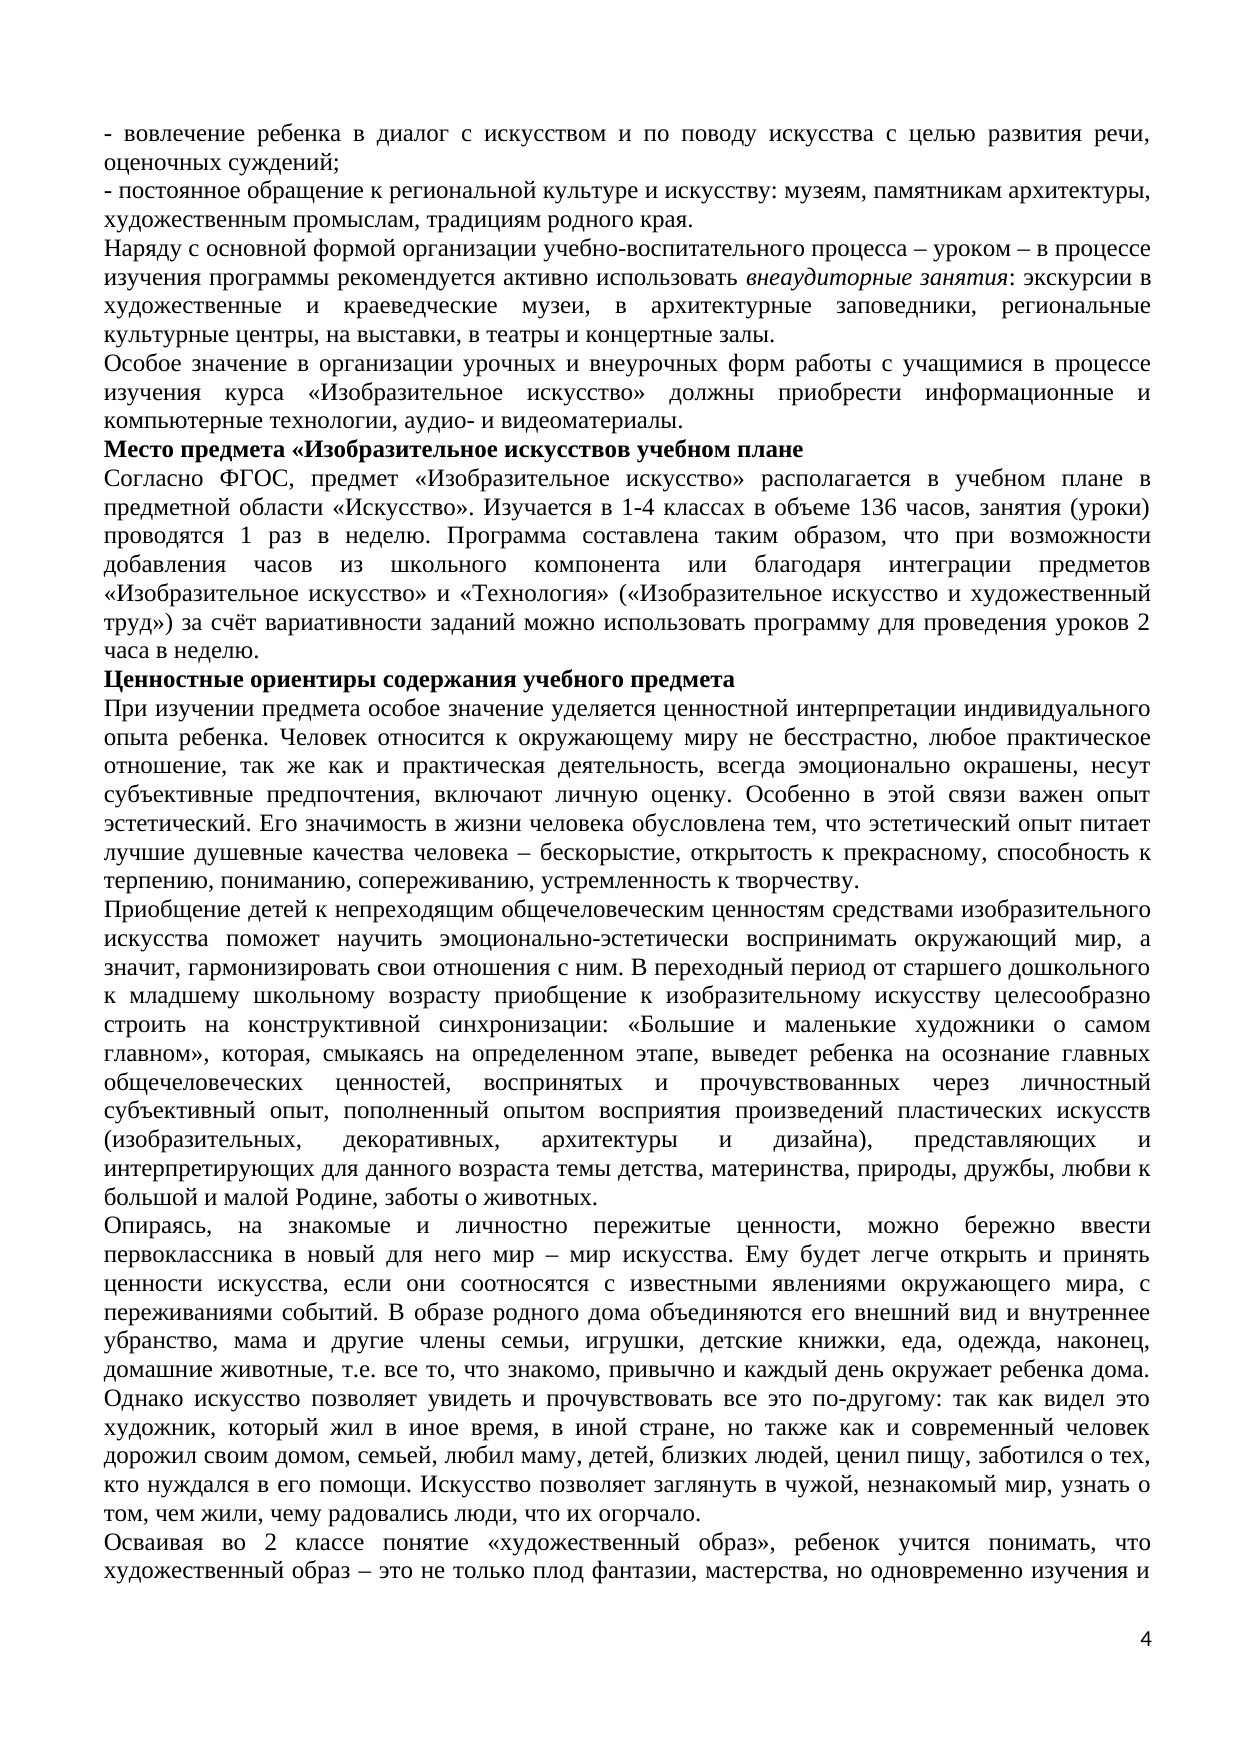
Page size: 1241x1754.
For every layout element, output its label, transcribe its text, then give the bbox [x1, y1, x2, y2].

text Особое значение в организации урочных и внеурочных форм работы с учащимися в процессе изучения курса «Изобразительное искусство» должны приобрести информационные и компьютерные технологии, аудио- и видеоматериалы. [103, 348, 1152, 434]
text Согласно ФГОС, предмет «Изобразительное искусство» располагается в учебном плане в предметной области «Искусство». Изучается в 1-4 классах в объеме 136 часов, занятия (уроки) проводятся 1 раз в неделю. Программа составлена таким образом, что при возможности добавления часов из школьного компонента или благодаря интеграции предметов «Изобразительное искусство» и «Технология» («Изобразительное искусство и художественный труд») за счёт вариативности заданий можно использовать программу для проведения уроков 2 часа в неделю. [103, 463, 1152, 664]
text - постоянное обращение к региональной культуре и искусству: музеям, памятникам архитектуры, художественным промыслам, традициям родного края. [103, 176, 1152, 233]
text Ценностные ориентиры содержания учебного предмета [103, 664, 1152, 693]
text - вовлечение ребенка в диалог с искусством и по поводу искусства с целью развития речи, оценочных суждений; [103, 118, 1152, 176]
text Наряду с основной формой организации учебно-воспитательного процесса – уроком – в процессе изучения программы рекомендуется активно использовать внеаудиторные занятия: экскурсии в художественные и краеведческие музеи, в архитектурные заповедники, региональные культурные центры, на выставки, в театры и концертные залы. [103, 233, 1152, 348]
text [103, 1527, 1152, 1584]
text Приобщение детей к непреходящим общечеловеческим ценностям средствами изобразительного искусства поможет научить эмоционально-эстетически воспринимать окружающий мир, а значит, гармонизировать свои отношения с ним. В переходный период от старшего дошкольного к младшему школьному возрасту приобщение к изобразительному искусству целесообразно строить на конструктивной синхронизации: «Большие и маленькие художники о самом главном», которая, смыкаясь на определенном этапе, выведет ребенка на осознание главных общечеловеческих ценностей, воспринятых и прочувствованных через личностный субъективный опыт, пополненный опытом восприятия произведений пластических искусств (изобразительных, декоративных, архитектуры и дизайна), представляющих и интерпретирующих для данного возраста темы детства, материнства, природы, дружбы, любви к большой и малой Родине, заботы о животных. [103, 894, 1152, 1211]
text Место предмета «Изобразительное искусствов учебном плане [103, 434, 1152, 463]
text При изучении предмета особое значение уделяется ценностной интерпретации индивидуального опыта ребенка. Человек относится к окружающему миру не бесстрастно, любое практическое отношение, так же как и практическая деятельность, всегда эмоционально окрашены, несут субъективные предпочтения, включают личную оценку. Особенно в этой связи важен опыт эстетический. Его значимость в жизни человека обусловлена тем, что эстетический опыт питает лучшие душевные качества человека – бескорыстие, открытость к прекрасному, способность к терпению, пониманию, сопереживанию, устремленность к творчеству. [103, 693, 1152, 894]
text Опираясь, на знакомые и личностно пережитые ценности, можно бережно ввести первоклассника в новый для него мир – мир искусства. Ему будет легче открыть и принять ценности искусства, если они соотносятся с известными явлениями окружающего мира, с переживаниями событий. В образе родного дома объединяются его внешний вид и внутреннее убранство, мама и другие члены семьи, игрушки, детские книжки, еда, одежда, наконец, домашние животные, т.е. все то, что знакомо, привычно и каждый день окружает ребенка дома. Однако искусство позволяет увидеть и прочувствовать все это по-другому: так как видел это художник, который жил в иное время, в иной стране, но также как и современный человек дорожил своим домом, семьей, любил маму, детей, близких людей, ценил пищу, заботился о тех, кто нуждался в его помощи. Искусство позволяет заглянуть в чужой, незнакомый мир, узнать о том, чем жили, чему радовались люди, что их огорчало. [103, 1211, 1152, 1527]
